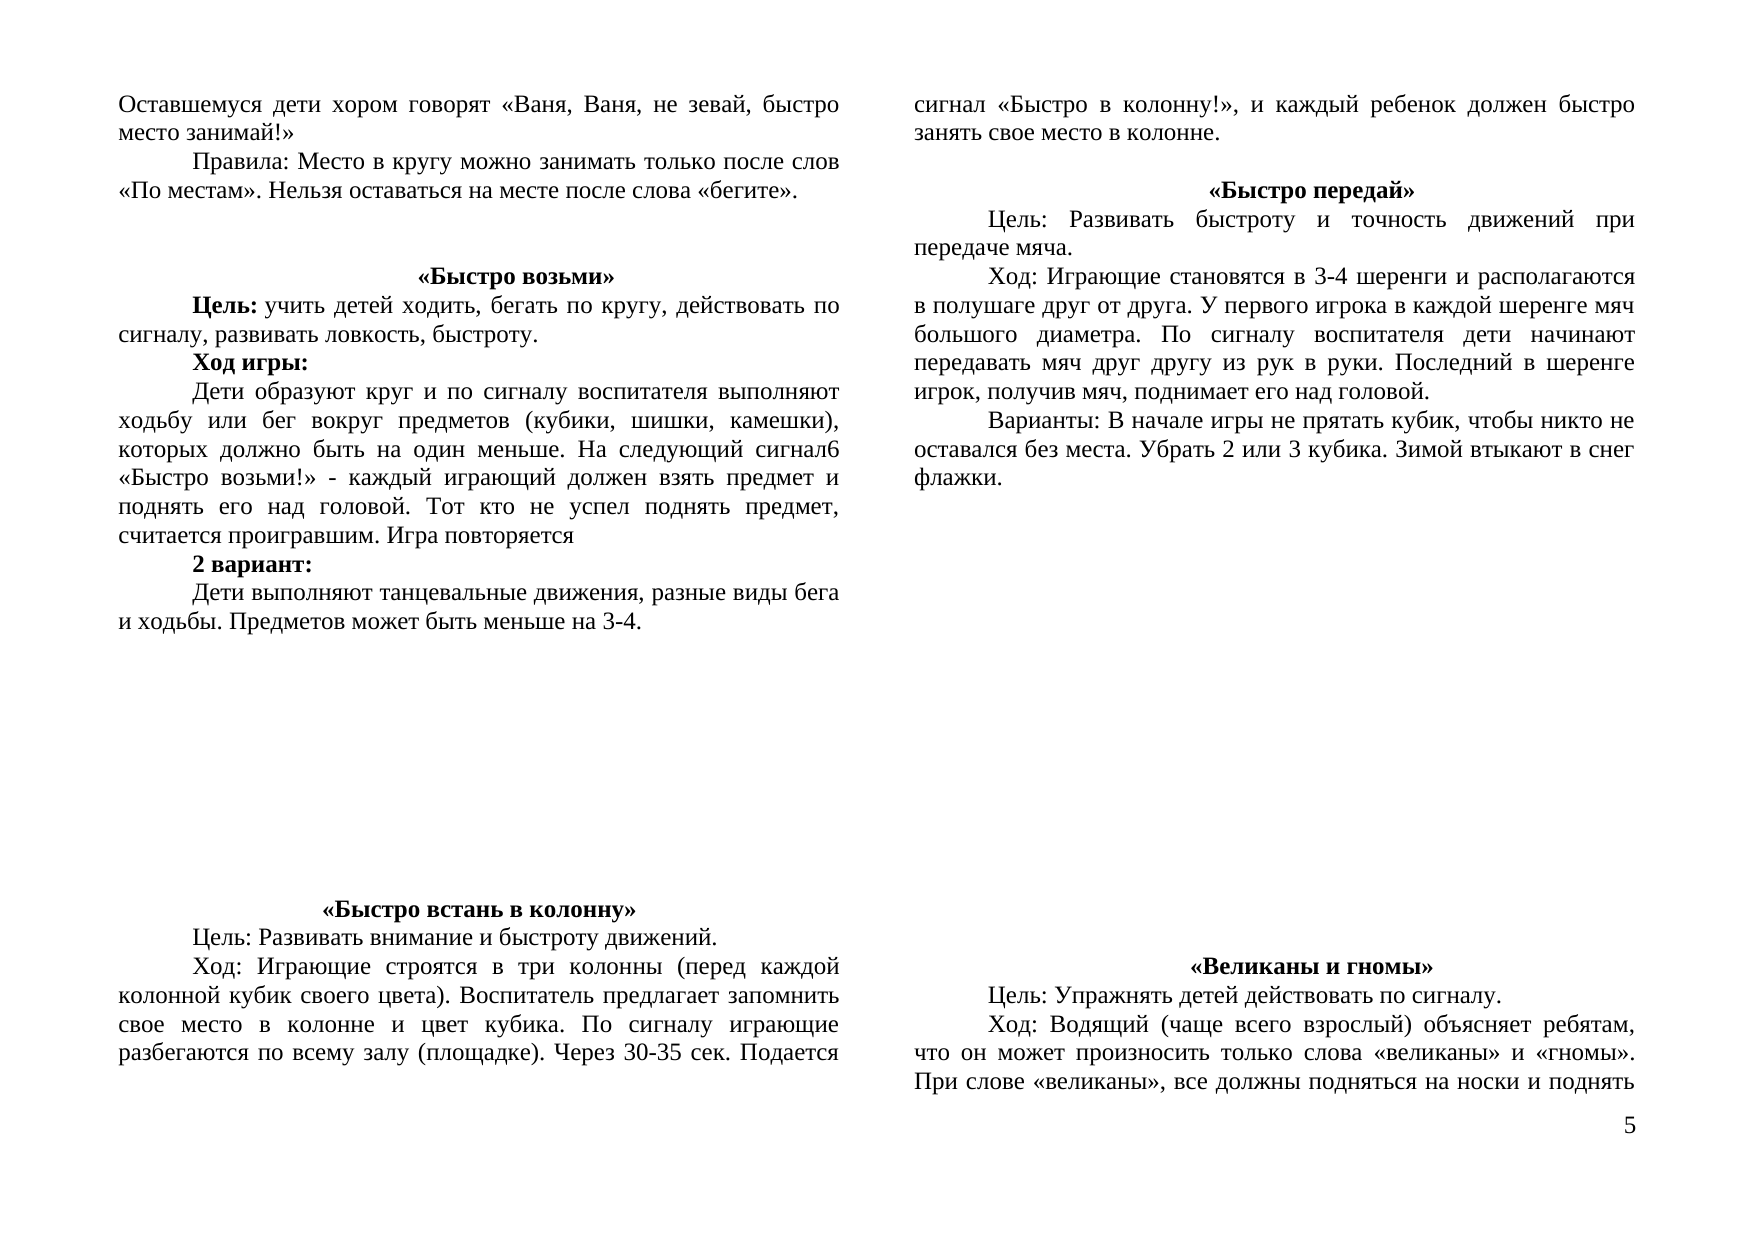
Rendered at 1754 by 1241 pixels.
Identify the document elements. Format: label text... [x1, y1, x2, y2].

text Цель: Упражнять детей действовать по сигналу. [914, 980, 1636, 1009]
text Ход игры: [118, 347, 840, 376]
text «Быстро встань в колонну» [118, 894, 840, 922]
text Варианты: В начале игры не прятать кубик, чтобы никто не оставался без места. Убрать 2 или 3 кубика. Зимой втыкают в снег флажки. [914, 405, 1636, 491]
text Ход: Играющие строятся в три колонны (перед каждой колонной кубик своего цвета). Воспитатель предлагает запомнить свое место в колонне и цвет кубика. По сигналу играющие разбегаются по всему залу (площадке). Через 30-35 сек. Подается сигнал «Быстро в колонну!», и каждый ребенок должен быстро занять свое место в колонне. [914, 89, 1636, 146]
text Цель: Развивать быстроту и точность движений при передаче мяча. [914, 204, 1636, 261]
text Дети образуют круг и по сигналу воспитателя выполняют ходьбу или бег вокруг предметов (кубики, шишки, камешки), которых должно быть на один меньше. На следующий сигнал6 «Быстро возьми!» - каждый играющий должен взять предмет и поднять его над головой. Тот кто не успел поднять предмет, считается проигравшим. Игра повторяется [118, 376, 840, 549]
text «Быстро передай» [914, 175, 1636, 204]
text 2 вариант: [118, 549, 840, 577]
text «Быстро возьми» [118, 261, 840, 290]
text Дети выполняют танцевальные движения, разные виды бега и ходьбы. Предметов может быть меньше на 3-4. [118, 577, 840, 635]
text Ход: Играющие строятся в три колонны (перед каждой колонной кубик своего цвета). Воспитатель предлагает запомнить свое место в колонне и цвет кубика. По сигналу играющие разбегаются по всему залу (площадке). Через 30-35 сек. Подается сигнал «Быстро в колонну!», и каждый ребенок должен быстро занять свое место в колонне. [118, 951, 840, 1066]
text Цель: Развивать внимание и быстроту движений. [118, 922, 840, 951]
text «Великаны и гномы» [914, 951, 1636, 980]
text Ход: Играющие становятся в 3-4 шеренги и располагаются в полушаге друг от друга. У первого игрока в каждой шеренге мяч большого диаметра. По сигналу воспитателя дети начинают передавать мяч друг другу из рук в руки. Последний в шеренге игрок, получив мяч, поднимает его над головой. [914, 261, 1636, 405]
text Правила: Место в кругу можно занимать только после слов «По местам». Нельзя оставаться на месте после слова «бегите». [118, 146, 840, 204]
text Цель: учить детей ходить, бегать по кругу, действовать по сигналу, развивать ловкость, быстроту. [118, 290, 840, 347]
